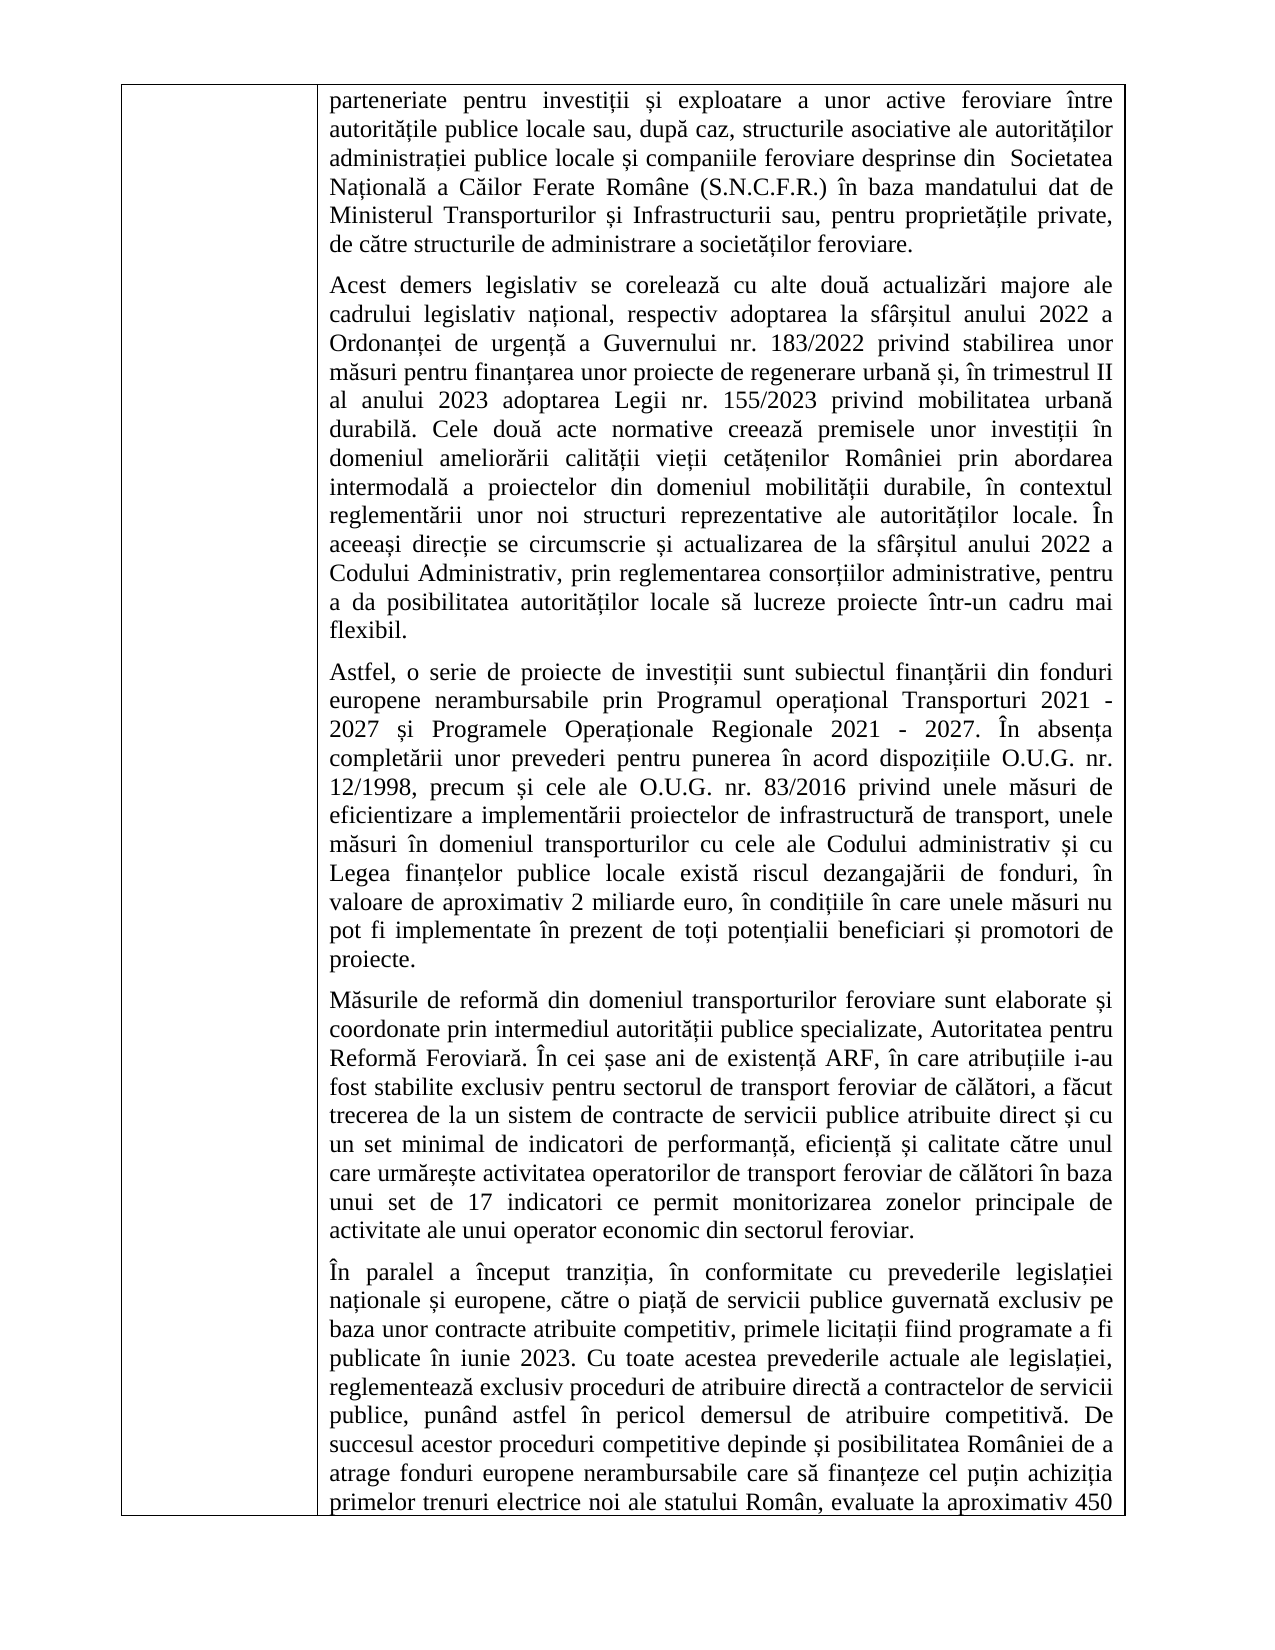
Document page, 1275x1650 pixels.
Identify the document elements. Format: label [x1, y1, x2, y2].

table_cell [318, 85, 1124, 1515]
table_cell [122, 85, 317, 1515]
